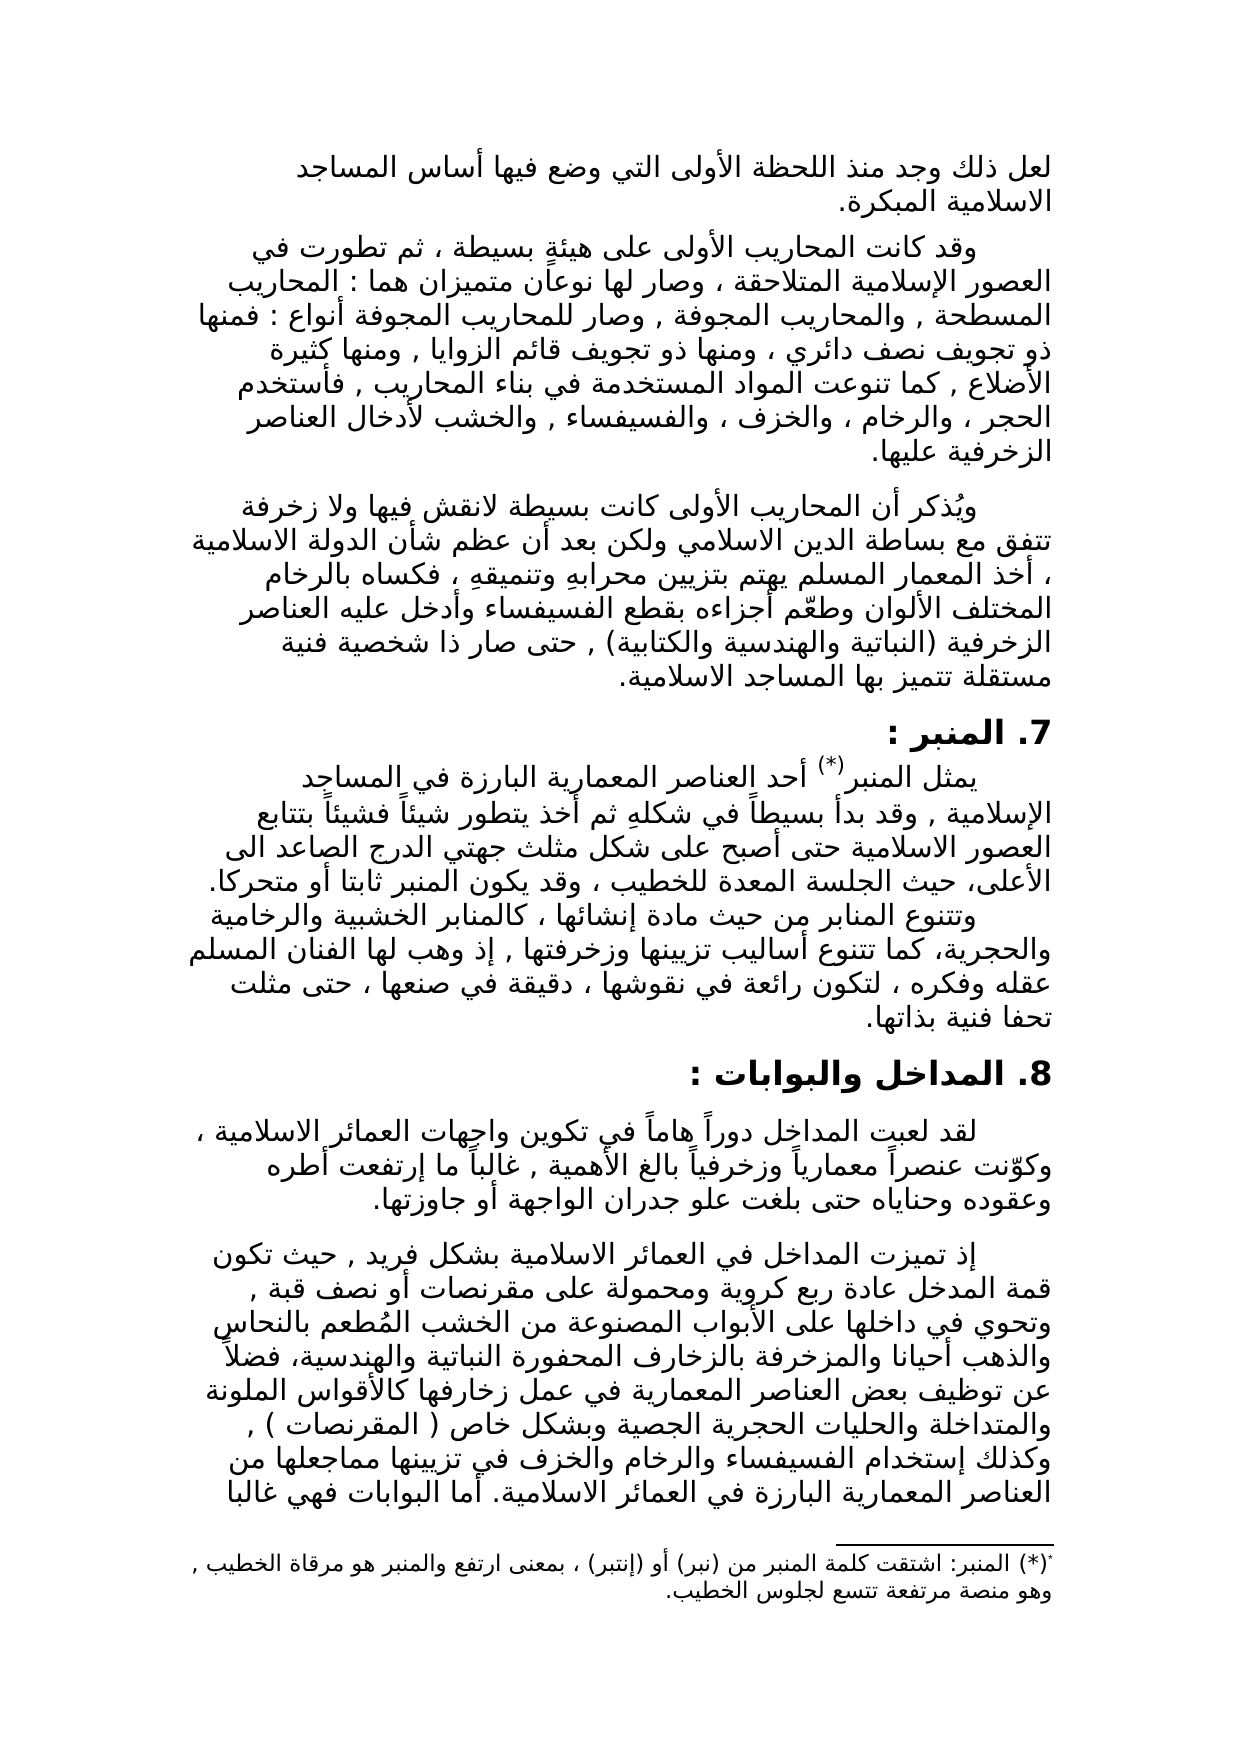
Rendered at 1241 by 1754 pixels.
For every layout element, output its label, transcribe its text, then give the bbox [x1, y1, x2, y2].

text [187, 150, 1053, 218]
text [187, 1237, 1053, 1509]
text وتتنوع المنابر من حيث مادة إنشائها ، كالمنابر الخشبية والرخامية والحجرية، كما تتنوع أساليب تزيينها وزخرفتها , إذ وهب لها الفنان المسلم عقله وفكره ، لتكون رائعة في نقوشها ، دقيقة في صنعها ، حتى مثلت تحفا فنية بذاتها. [187, 898, 1053, 1034]
text لقد لعبت المداخل دوراً هاماً في تكوين واجهات العمائر الاسلامية ، وكوّنت عنصراً معمارياً وزخرفياً بالغ الأهمية , غالباً ما إرتفعت أطره وعقوده وحناياه حتى بلغت علو جدران الواجهة أو جاوزتها. [187, 1114, 1053, 1216]
text 8. المداخل والبوابات : [187, 1055, 1053, 1094]
text ويُذكر أن المحاريب الأولى كانت بسيطة لانقش فيها ولا زخرفة تتفق مع بساطة الدين الاسلامي ولكن بعد أن عظم شأن الدولة الاسلامية ، أخذ المعمار المسلم يهتم بتزيين محرابهِ وتنميقهِ ، فكساه بالرخام المختلف الألوان وطعّم أجزاءه بقطع الفسيفساء وأدخل عليه العناصر الزخرفية (النباتية والهندسية والكتابية) , حتى صار ذا شخصية فنية مستقلة تتميز بها المساجد الاسلامية. [187, 489, 1053, 693]
text 7. المنبر : [187, 714, 1053, 753]
text وقد كانت المحاريب الأولى على هيئةٍ بسيطة ، ثم تطورت في العصور الإسلامية المتلاحقة ، وصار لها نوعان متميزان هما : المحاريب المسطحة , والمحاريب المجوفة , وصار للمحاريب المجوفة أنواع : فمنها ذو تجويف نصف دائري ، ومنها ذو تجويف قائم الزوايا , ومنها كثيرة الأضلاع , كما تنوعت المواد المستخدمة في بناء المحاريب , فأستخدم الحجر ، والرخام ، والخزف ، والفسيفساء , والخشب لأدخال العناصر الزخرفية عليها. [187, 231, 1053, 468]
text يمثل المنبر(*) أحد العناصر المعمارية البارزة في المساجد الإسلامية , وقد بدأ بسيطاً في شكلهِ ثم أخذ يتطور شيئاً فشيئاً بتتابع العصور الاسلامية حتى أصبح على شكل مثلث جهتي الدرج الصاعد الى الأعلى، حيث الجلسة المعدة للخطيب ، وقد يكون المنبر ثابتا أو متحركا. [187, 753, 1053, 898]
